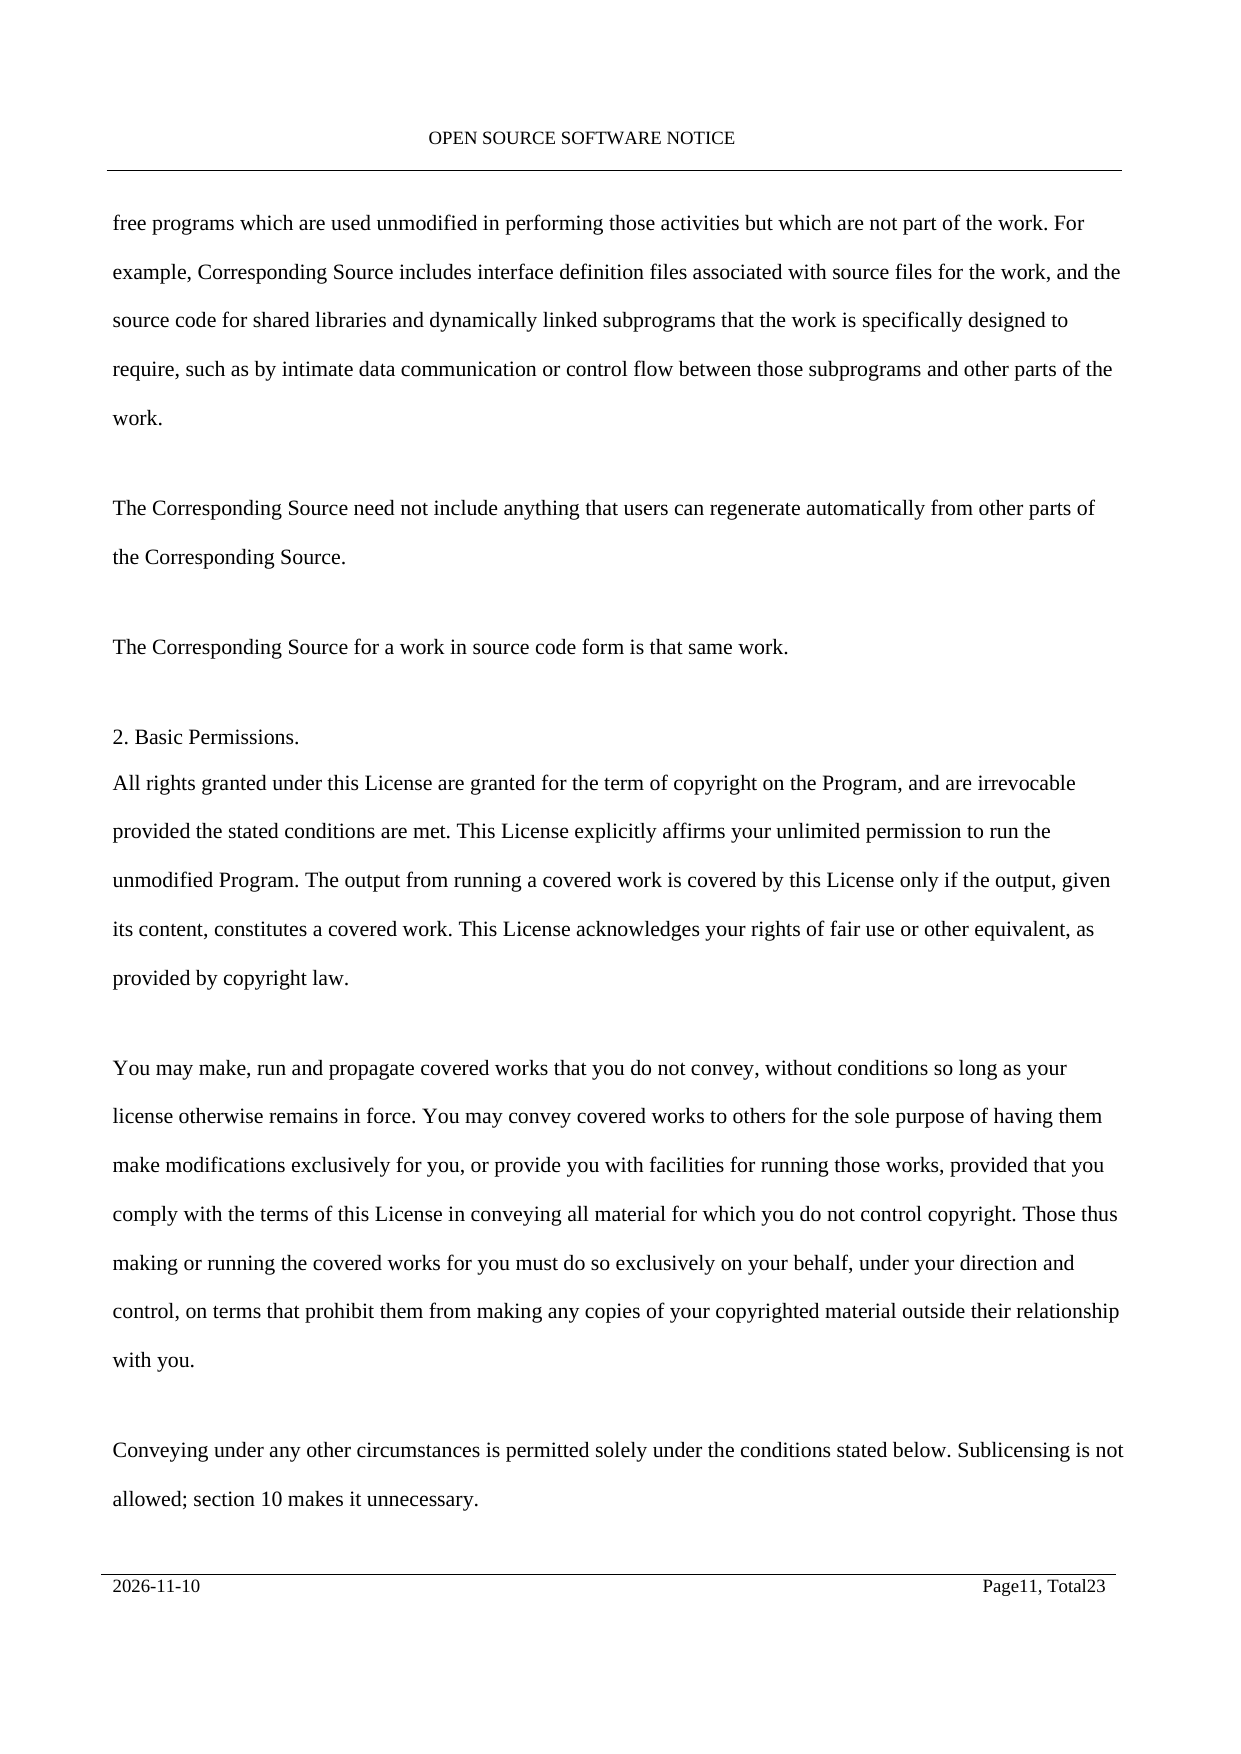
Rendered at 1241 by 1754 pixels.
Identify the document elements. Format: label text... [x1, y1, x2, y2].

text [112, 206, 1128, 434]
text The Corresponding Source for a work in source code form is that same work. [112, 631, 1128, 663]
text 2. Basic Permissions. [112, 721, 1128, 753]
text Conveying under any other circumstances is permitted solely under the conditions stated below. Sublicensing is not allowed; section 10 makes it unnecessary. [112, 1434, 1128, 1515]
text The Corresponding Source need not include anything that users can regenerate automatically from other parts of the Corresponding Source. [112, 492, 1128, 573]
text You may make, run and propagate covered works that you do not convey, without conditions so long as your license otherwise remains in force. You may convey covered works to others for the sole purpose of having them make modifications exclusively for you, or provide you with facilities for running those works, provided that you comply with the terms of this License in conveying all material for which you do not control copyright. Those thus making or running the covered works for you must do so exclusively on your behalf, under your direction and control, on terms that prohibit them from making any copies of your copyrighted material outside their relationship with you. [112, 1051, 1128, 1376]
text All rights granted under this License are granted for the term of copyright on the Program, and are irrevocable provided the stated conditions are met. This License explicitly affirms your unlimited permission to run the unmodified Program. The output from running a covered work is covered by this License only if the output, given its content, constitutes a covered work. This License acknowledges your rights of fair use or other equivalent, as provided by copyright law. [112, 766, 1128, 993]
